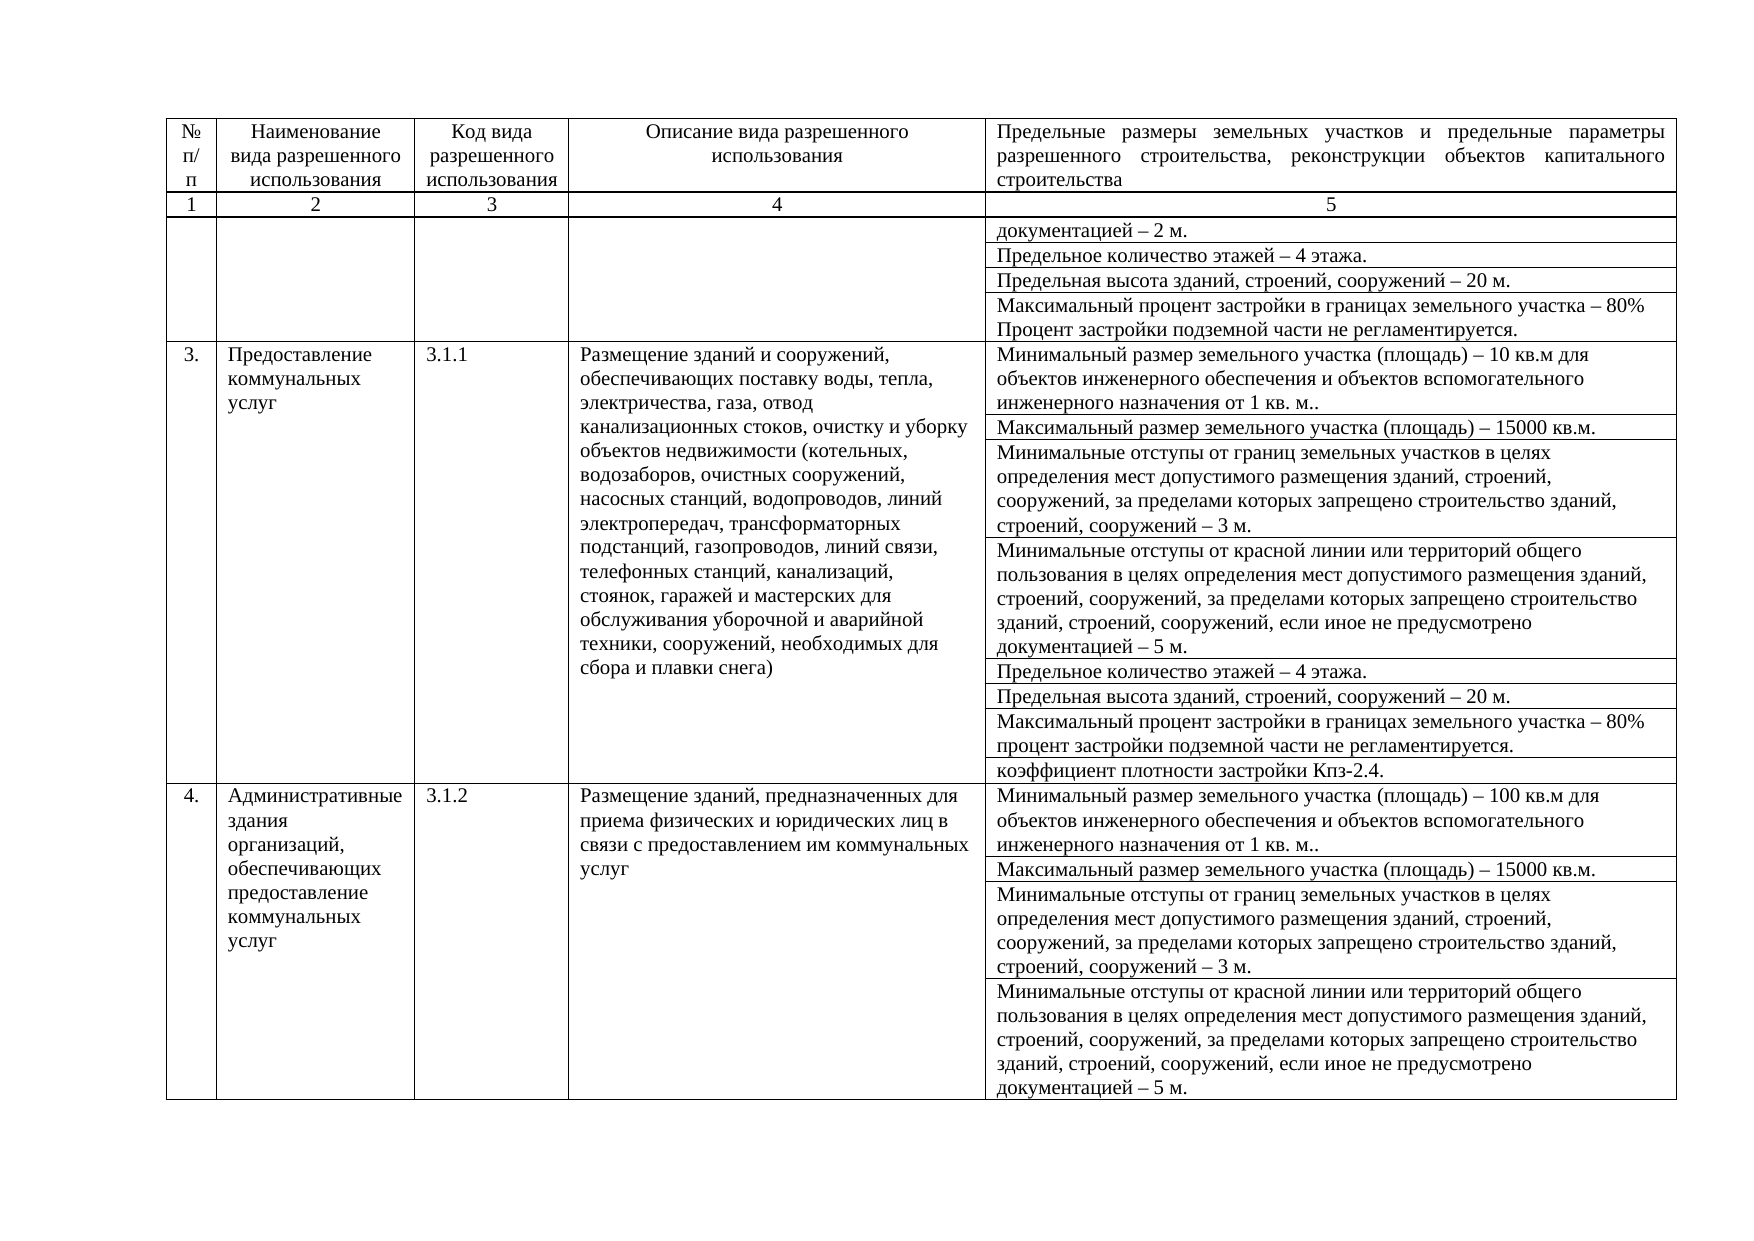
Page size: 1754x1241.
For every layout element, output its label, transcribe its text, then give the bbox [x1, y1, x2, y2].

table_header Наименование вида разрешенного использования [217, 119, 414, 191]
table_cell Максимальный процент застройки в границах земельного участка – 80% Процент застройки подземной части не регламентируется. [986, 293, 1676, 341]
table_cell Минимальный размер земельного участка (площадь) – 10 кв.м для объектов инженерного обеспечения и объектов вспомогательного инженерного назначения от 1 кв. м.. [986, 342, 1676, 414]
table_cell Минимальные отступы от границ земельных участков в целях определения мест допустимого размещения зданий, строений, сооружений, за пределами которых запрещено строительство зданий, строений, сооружений – 3 м. [986, 882, 1676, 978]
table_cell Предоставление коммунальных услуг [217, 342, 414, 782]
table_cell Минимальный размер земельного участка (площадь) – 100 кв.м для объектов инженерного обеспечения и объектов вспомогательного инженерного назначения от 1 кв. м.. [986, 784, 1676, 856]
table_cell коэффициент плотности застройки Кпз-2.4. [986, 758, 1676, 782]
table_header Описание вида разрешенного использования [569, 119, 985, 191]
table_cell Предельное количество этажей – 4 этажа. [986, 659, 1676, 683]
table_cell Предельная высота зданий, строений, сооружений – 20 м. [986, 684, 1676, 708]
table_cell Предельная высота зданий, строений, сооружений – 20 м. [986, 268, 1676, 292]
table_cell 2 [217, 193, 414, 216]
table_cell 3.1.1 [415, 342, 568, 782]
table_cell Максимальный размер земельного участка (площадь) – 15000 кв.м. [986, 857, 1676, 881]
table_cell 3.1.2 [415, 784, 568, 1099]
table_header Предельные размеры земельных участков и предельные параметры разрешенного строительства, реконструкции объектов капитального строительства [986, 119, 1676, 191]
table_cell 4. [167, 784, 216, 1099]
table_cell Административные здания организаций, обеспечивающих предоставление коммунальных услуг [217, 784, 414, 1099]
table_cell 1 [167, 193, 216, 216]
table_cell Минимальные отступы от границ земельных участков в целях определения мест допустимого размещения зданий, строений, сооружений, за пределами которых запрещено строительство зданий, строений, сооружений – 3 м. [986, 440, 1676, 537]
table_cell Минимальные отступы от красной линии или территорий общего пользования в целях определения мест допустимого размещения зданий, строений, сооружений, за пределами которых запрещено строительство зданий, строений, сооружений, если иное не предусмотрено документацией – 5 м. [986, 538, 1676, 658]
table_cell 3 [415, 193, 568, 216]
table_header Код вида разрешенного использования [415, 119, 568, 191]
table_cell Предельное количество этажей – 4 этажа. [986, 243, 1676, 267]
table_cell 3. [167, 342, 216, 782]
table_cell Максимальный размер земельного участка (площадь) – 15000 кв.м. [986, 415, 1676, 439]
table_cell 5 [986, 193, 1676, 216]
table_cell Минимальные отступы от красной линии или территорий общего пользования в целях определения мест допустимого размещения зданий, строений, сооружений, за пределами которых запрещено строительство зданий, строений, сооружений, если иное не предусмотрено документацией – 5 м. [986, 979, 1676, 1099]
table_cell 4 [569, 193, 985, 216]
table_cell Размещение зданий и сооружений, обеспечивающих поставку воды, тепла, электричества, газа, отвод канализационных стоков, очистку и уборку объектов недвижимости (котельных, водозаборов, очистных сооружений, насосных станций, водопроводов, линий электропередач, трансформаторных подстанций, газопроводов, линий связи, телефонных станций, канализаций, стоянок, гаражей и мастерских для обслуживания уборочной и аварийной техники, сооружений, необходимых для сбора и плавки снега) [569, 342, 985, 782]
table_cell Максимальный процент застройки в границах земельного участка – 80% процент застройки подземной части не регламентируется. [986, 709, 1676, 757]
table_header № п/п [167, 119, 216, 191]
table_cell Размещение зданий, предназначенных для приема физических и юридических лиц в связи с предоставлением им коммунальных услуг [569, 784, 985, 1099]
